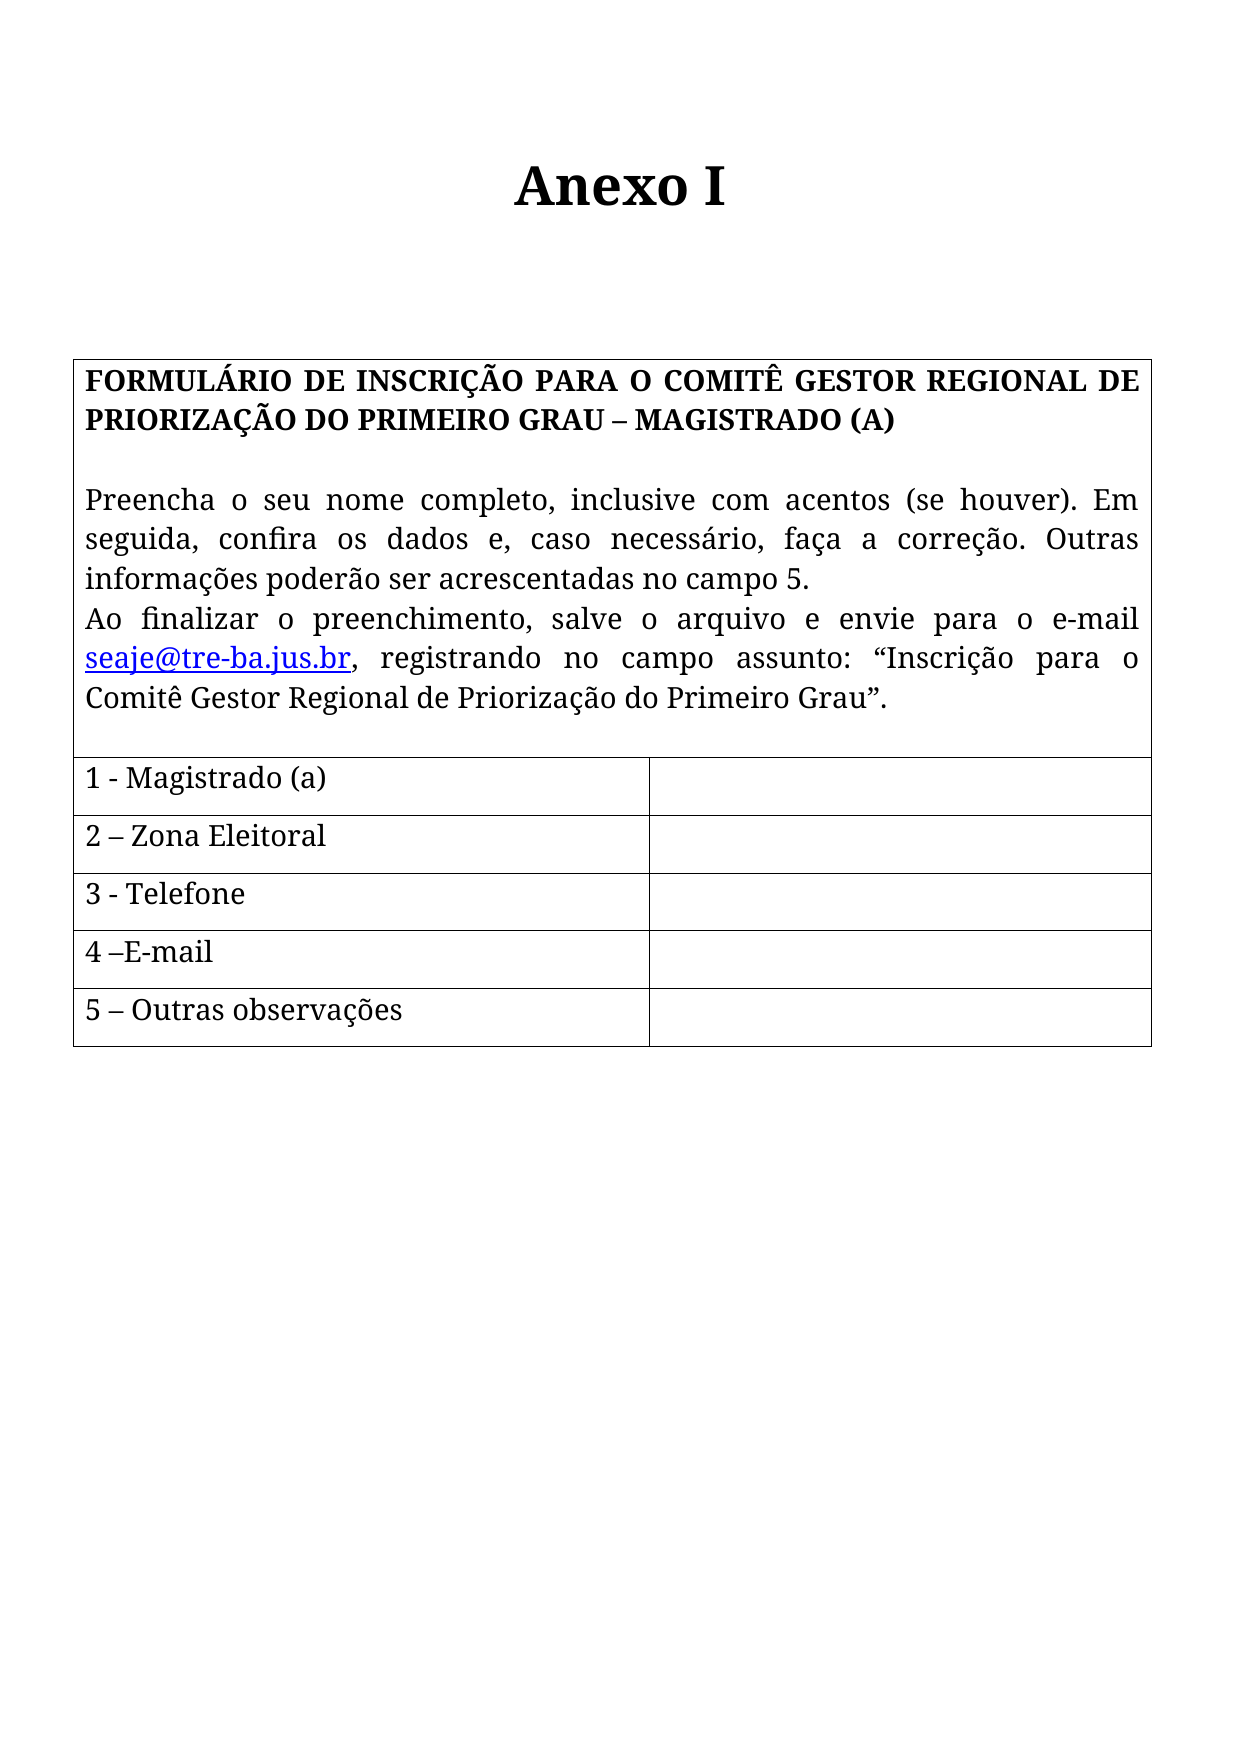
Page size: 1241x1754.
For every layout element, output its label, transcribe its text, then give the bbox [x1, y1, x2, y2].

table_cell 1 - Magistrado (a) [74, 758, 649, 814]
table_cell [650, 758, 1151, 814]
table_header FORMULÁRIO DE INSCRIÇÃO PARA O COMITÊ GESTOR REGIONAL DE PRIORIZAÇÃO DO PRIMEIRO GRAU – MAGISTRADO (A) Preencha o seu nome completo, inclusive com acentos (se houver). Em seguida, confira os dados e, caso necessário, faça a correção. Outras informações poderão ser acrescentadas no campo 5. Ao finalizar o preenchimento, salve o arquivo e envie para o e-mail seaje@tre-ba.jus.br, registrando no campo assunto: “Inscrição para o Comitê Gestor Regional de Priorização do Primeiro Grau”. [74, 360, 1151, 757]
text Anexo I [177, 148, 1063, 221]
table_cell 5 – Outras observações [74, 989, 649, 1046]
table_cell 4 –E-mail [74, 931, 649, 988]
table_cell [650, 874, 1151, 930]
table_cell [650, 989, 1151, 1046]
table_cell 2 – Zona Eleitoral [74, 816, 649, 872]
table_cell 3 - Telefone [74, 874, 649, 930]
table_cell [650, 816, 1151, 872]
table_cell [650, 931, 1151, 988]
